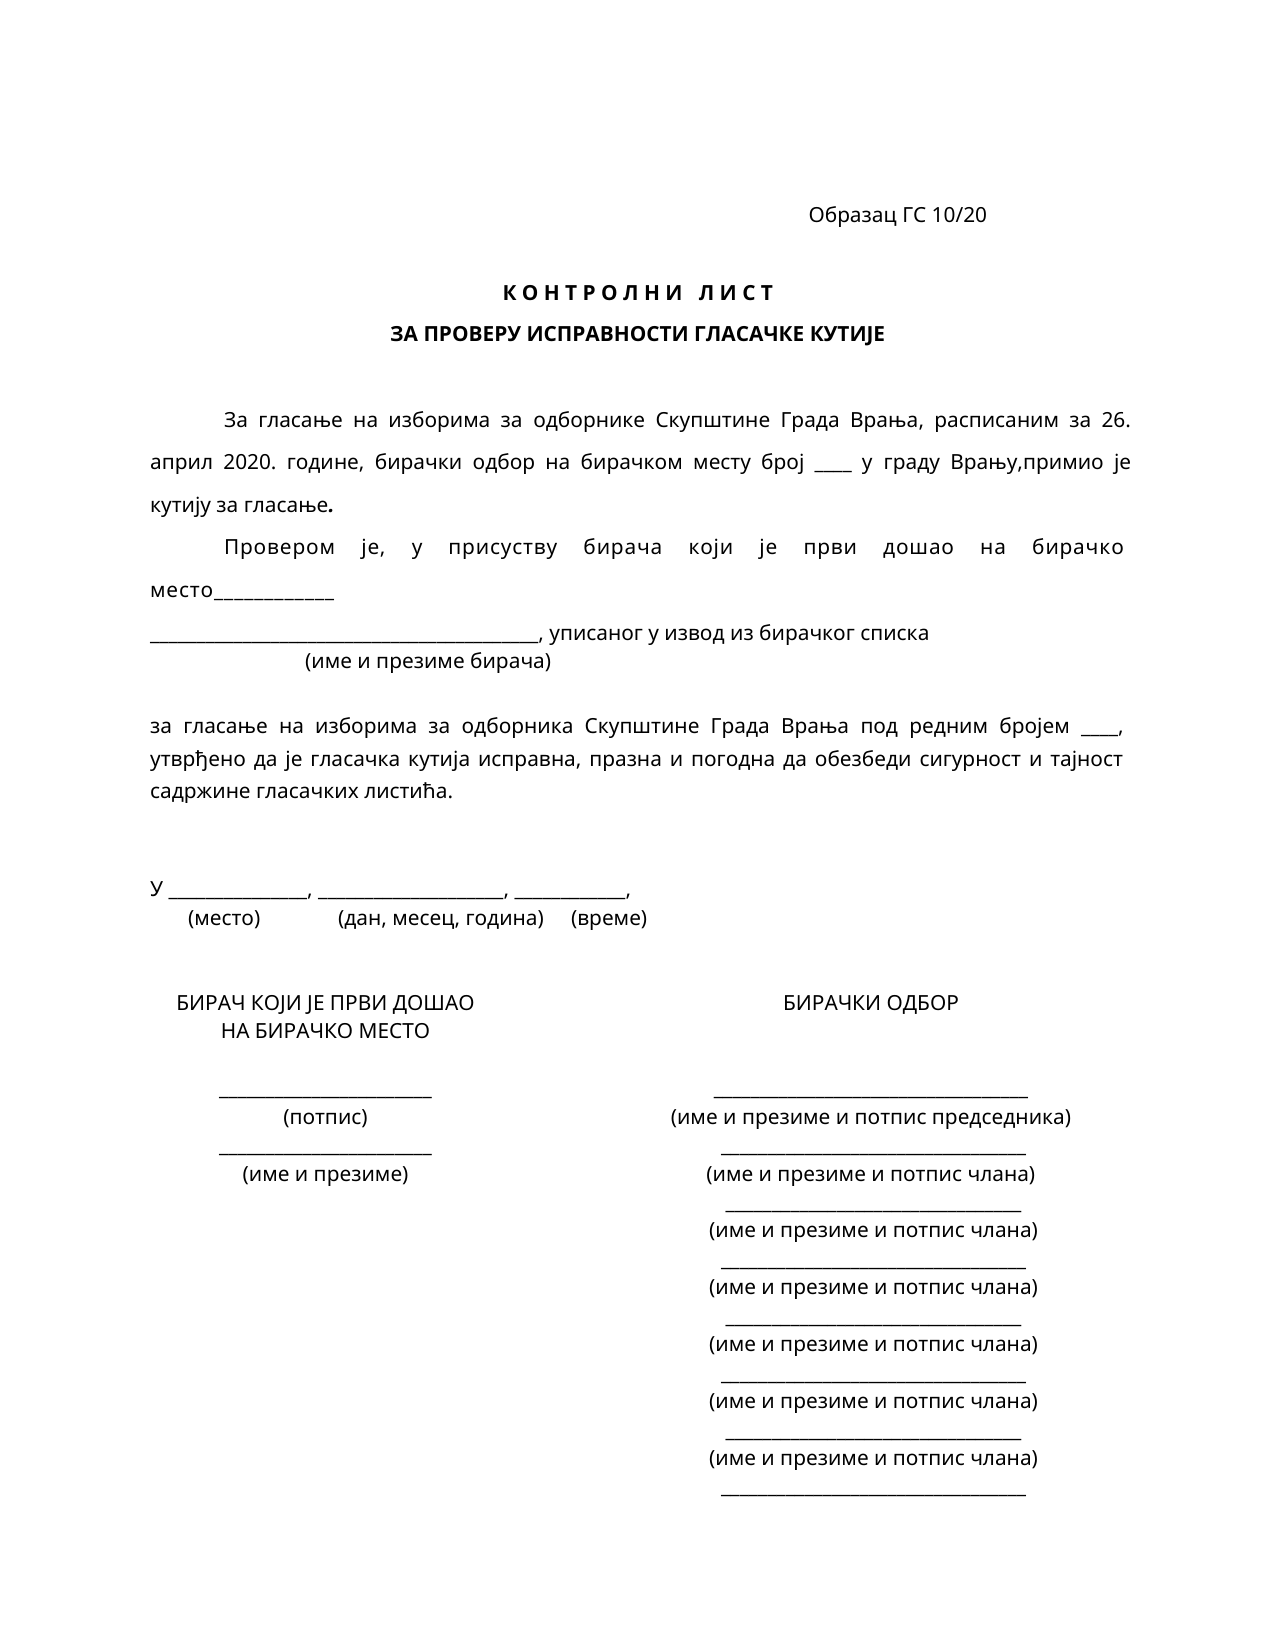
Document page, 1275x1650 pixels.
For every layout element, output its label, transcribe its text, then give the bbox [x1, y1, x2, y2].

text _________________________________ [150, 1358, 1125, 1386]
text Образац ГС 10/20 [150, 200, 1125, 228]
text (име и презиме) (име и презиме и потпис члана) [150, 1159, 1125, 1187]
text за гласање на изборима за одборника Скупштине Града Врања под редним бројем ____, утврђено да је гласачка кутија исправна, празна и погодна да обезбеди сигурност и тајност садржине гласачких листића. [150, 711, 1125, 805]
text _________________________________ [150, 1244, 1125, 1272]
text Провером је, у присуству бирача који је први дошао на бирачко место____________ [150, 532, 1125, 603]
text (место) (дан, месец, година) (време) [150, 903, 1125, 931]
text НА БИРАЧКО МЕСТО [150, 1017, 1125, 1045]
text (име и презиме и потпис члана) [150, 1386, 1125, 1415]
text (име и презиме бирача) [150, 646, 1125, 674]
text (име и презиме и потпис члана) [150, 1443, 1125, 1472]
text (име и презиме и потпис члана) [150, 1272, 1125, 1301]
text За гласање на изборима за одборнике Скупштине Града Врања, расписаним за 26. април 2020. године, бирачки одбор на бирачком месту број ____ у граду Врању,примио је кутију за гласање. [150, 405, 1131, 518]
text ________________________________ [150, 1187, 1125, 1216]
text (име и презиме и потпис члана) [150, 1329, 1125, 1358]
text (име и презиме и потпис члана) [150, 1216, 1125, 1244]
text У _______________, ____________________, ____________, [150, 874, 1125, 903]
text К О Н Т Р О Л Н И Л И С Т [150, 278, 1125, 307]
text __________________________________________, уписаног у извод из бирачког списка [150, 618, 1125, 646]
text _______________________ __________________________________ [150, 1073, 1125, 1102]
text ЗА ПРОВЕРУ ИСПРАВНОСТИ ГЛАСАЧКЕ КУТИЈЕ [150, 319, 1125, 348]
text БИРАЧ КОЈИ ЈЕ ПРВИ ДОШАО БИРАЧКИ ОДБОР [150, 988, 1125, 1017]
text (потпис) (име и презиме и потпис председника) [150, 1102, 1125, 1130]
text _________________________________ [150, 1472, 1125, 1500]
text _______________________ _________________________________ [150, 1130, 1125, 1159]
text ________________________________ [150, 1415, 1125, 1443]
text ________________________________ [150, 1301, 1125, 1329]
